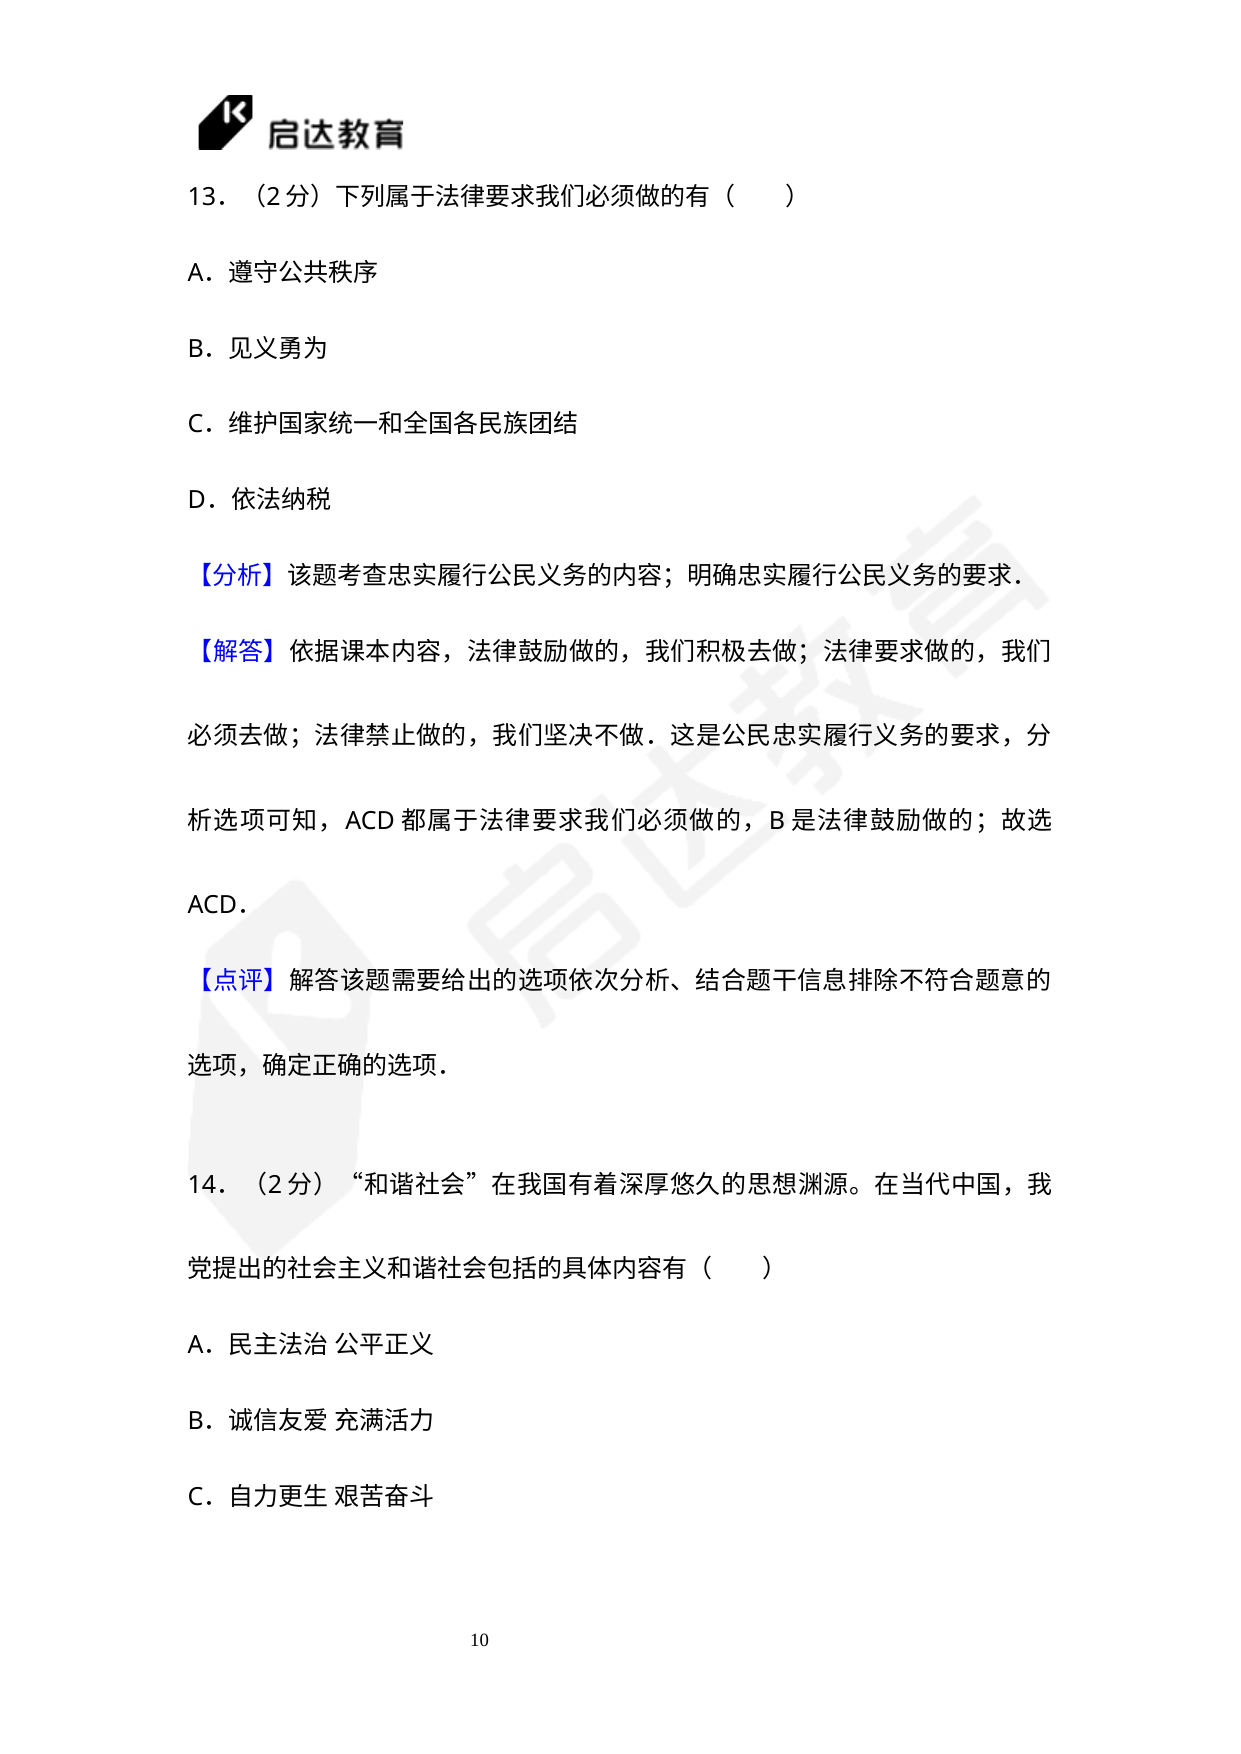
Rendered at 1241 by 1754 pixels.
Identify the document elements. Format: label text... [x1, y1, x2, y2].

text C．维护国家统一和全国各民族团结 [187, 389, 1053, 454]
text 【点评】解答该题需要给出的选项依次分析、结合题干信息排除不符合题意的选项，确定正确的选项． [187, 946, 1053, 1096]
text 14．（2分）“和谐社会”在我国有着深厚悠久的思想渊源。在当代中国，我党提出的社会主义和谐社会包括的具体内容有（ ） [187, 1150, 1053, 1299]
text 13．（2分）下列属于法律要求我们必须做的有（ ） [187, 162, 1053, 227]
text B．诚信友爱 充满活力 [187, 1386, 1053, 1451]
text C．自力更生 艰苦奋斗 [187, 1462, 1053, 1527]
text 【分析】该题考查忠实履行公民义务的内容；明确忠实履行公民义务的要求． [187, 541, 1053, 606]
text A．遵守公共秩序 [187, 238, 1053, 303]
text 【解答】依据课本内容，法律鼓励做的，我们积极去做；法律要求做的，我们必须去做；法律禁止做的，我们坚决不做．这是公民忠实履行义务的要求，分析选项可知，ACD都属于法律要求我们必须做的，B是法律鼓励做的；故选ACD． [187, 617, 1053, 935]
text A．民主法治 公平正义 [187, 1310, 1053, 1375]
text B．见义勇为 [187, 314, 1053, 379]
picture [198, 95, 404, 150]
text D．依法纳税 [187, 465, 1053, 530]
